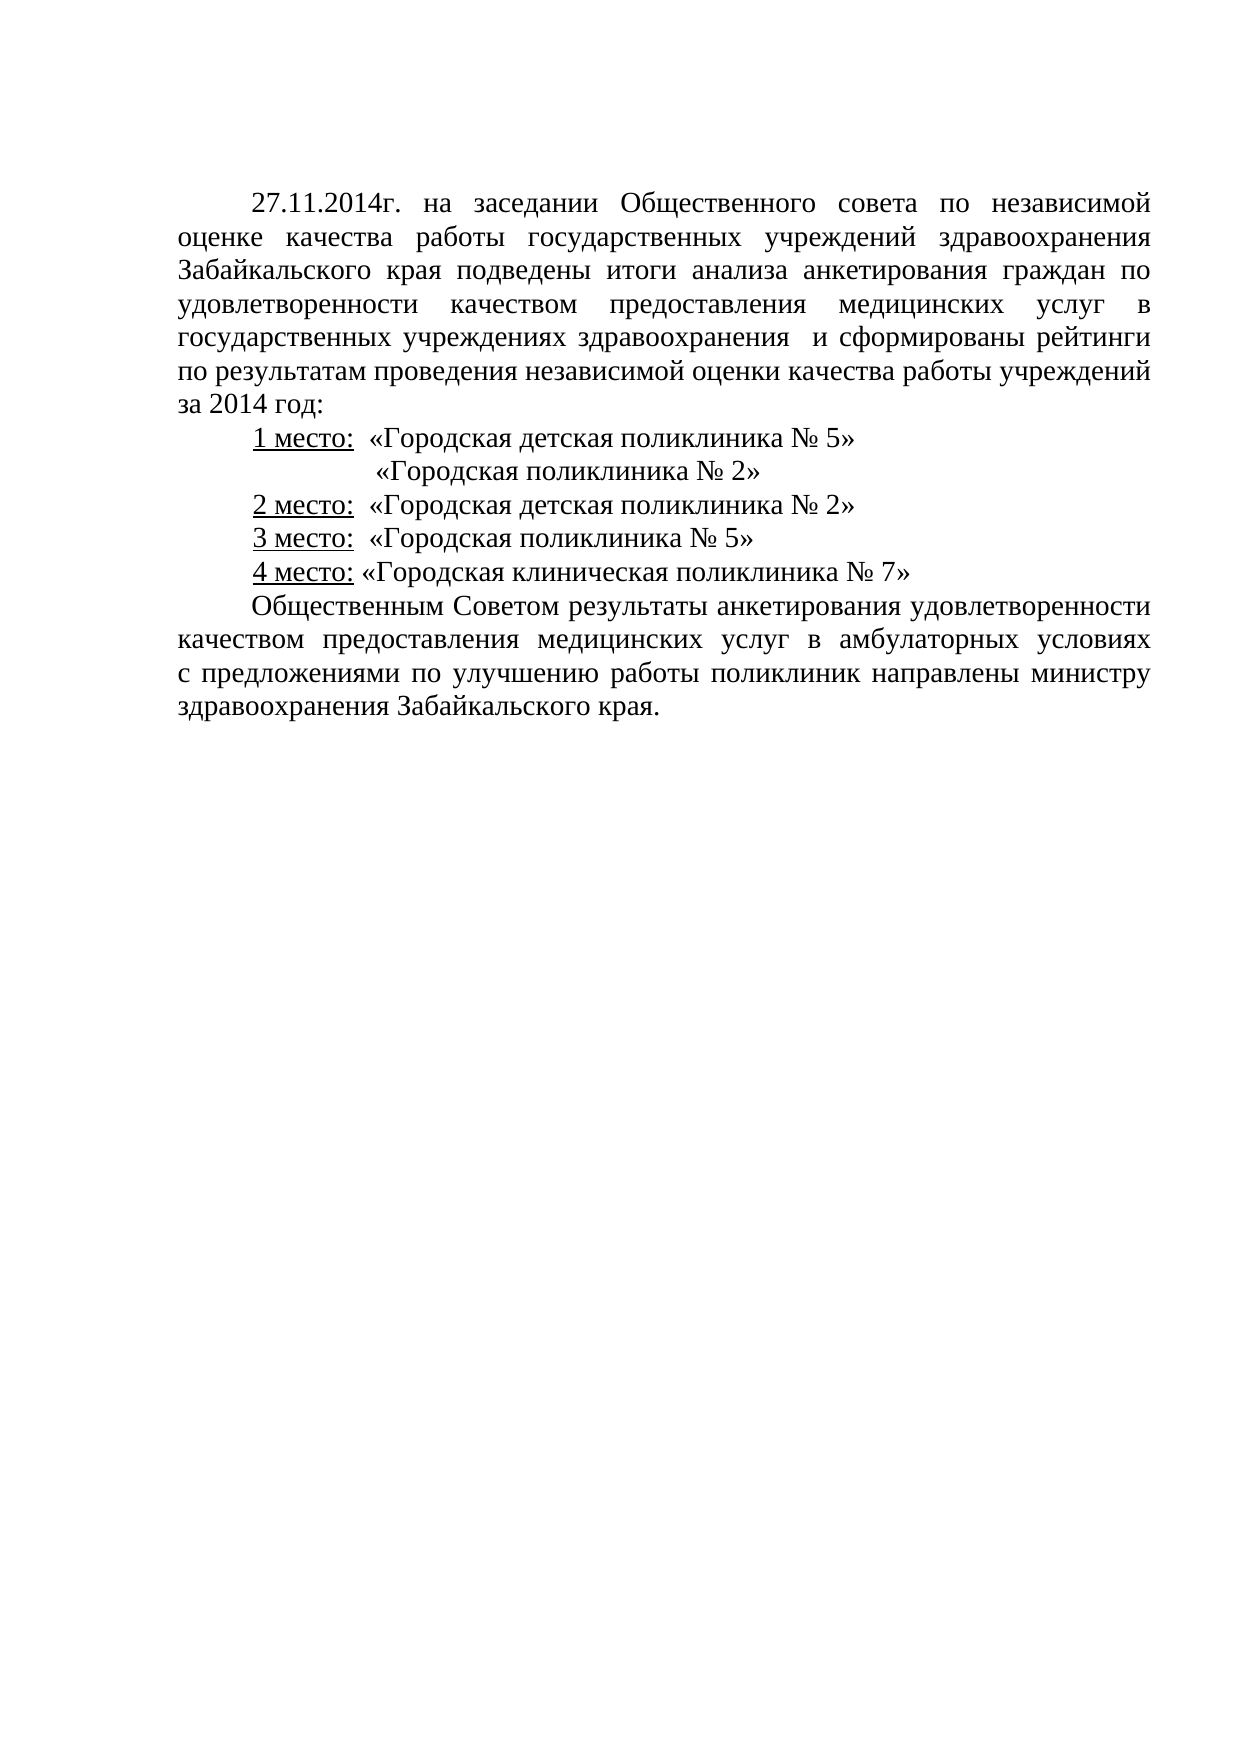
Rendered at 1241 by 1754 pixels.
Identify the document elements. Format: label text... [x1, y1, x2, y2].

list 4 место: «Городская клиническая поликлиника № 7» [252, 554, 1152, 588]
list 3 место: «Городская поликлиника № 5» [252, 521, 1152, 554]
text Общественным Советом результаты анкетирования удовлетворенности качеством предоставления медицинских услуг в амбулаторных условиях с предложениями по улучшению работы поликлиник направлены министру здравоохранения Забайкальского края. [177, 588, 1152, 722]
text 27.11.2014г. на заседании Общественного совета по независимой оценке качества работы государственных учреждений здравоохранения Забайкальского края подведены итоги анализа анкетирования граждан по удовлетворенности качеством предоставления медицинских услуг в государственных учреждениях здравоохранения и сформированы рейтинги по результатам проведения независимой оценки качества работы учреждений за 2014 год: [177, 185, 1152, 420]
list 1 место: «Городская детская поликлиника № 5» [252, 420, 1152, 453]
text «Городская поликлиника № 2» [215, 453, 1152, 487]
list 2 место: «Городская детская поликлиника № 2» [252, 487, 1152, 521]
